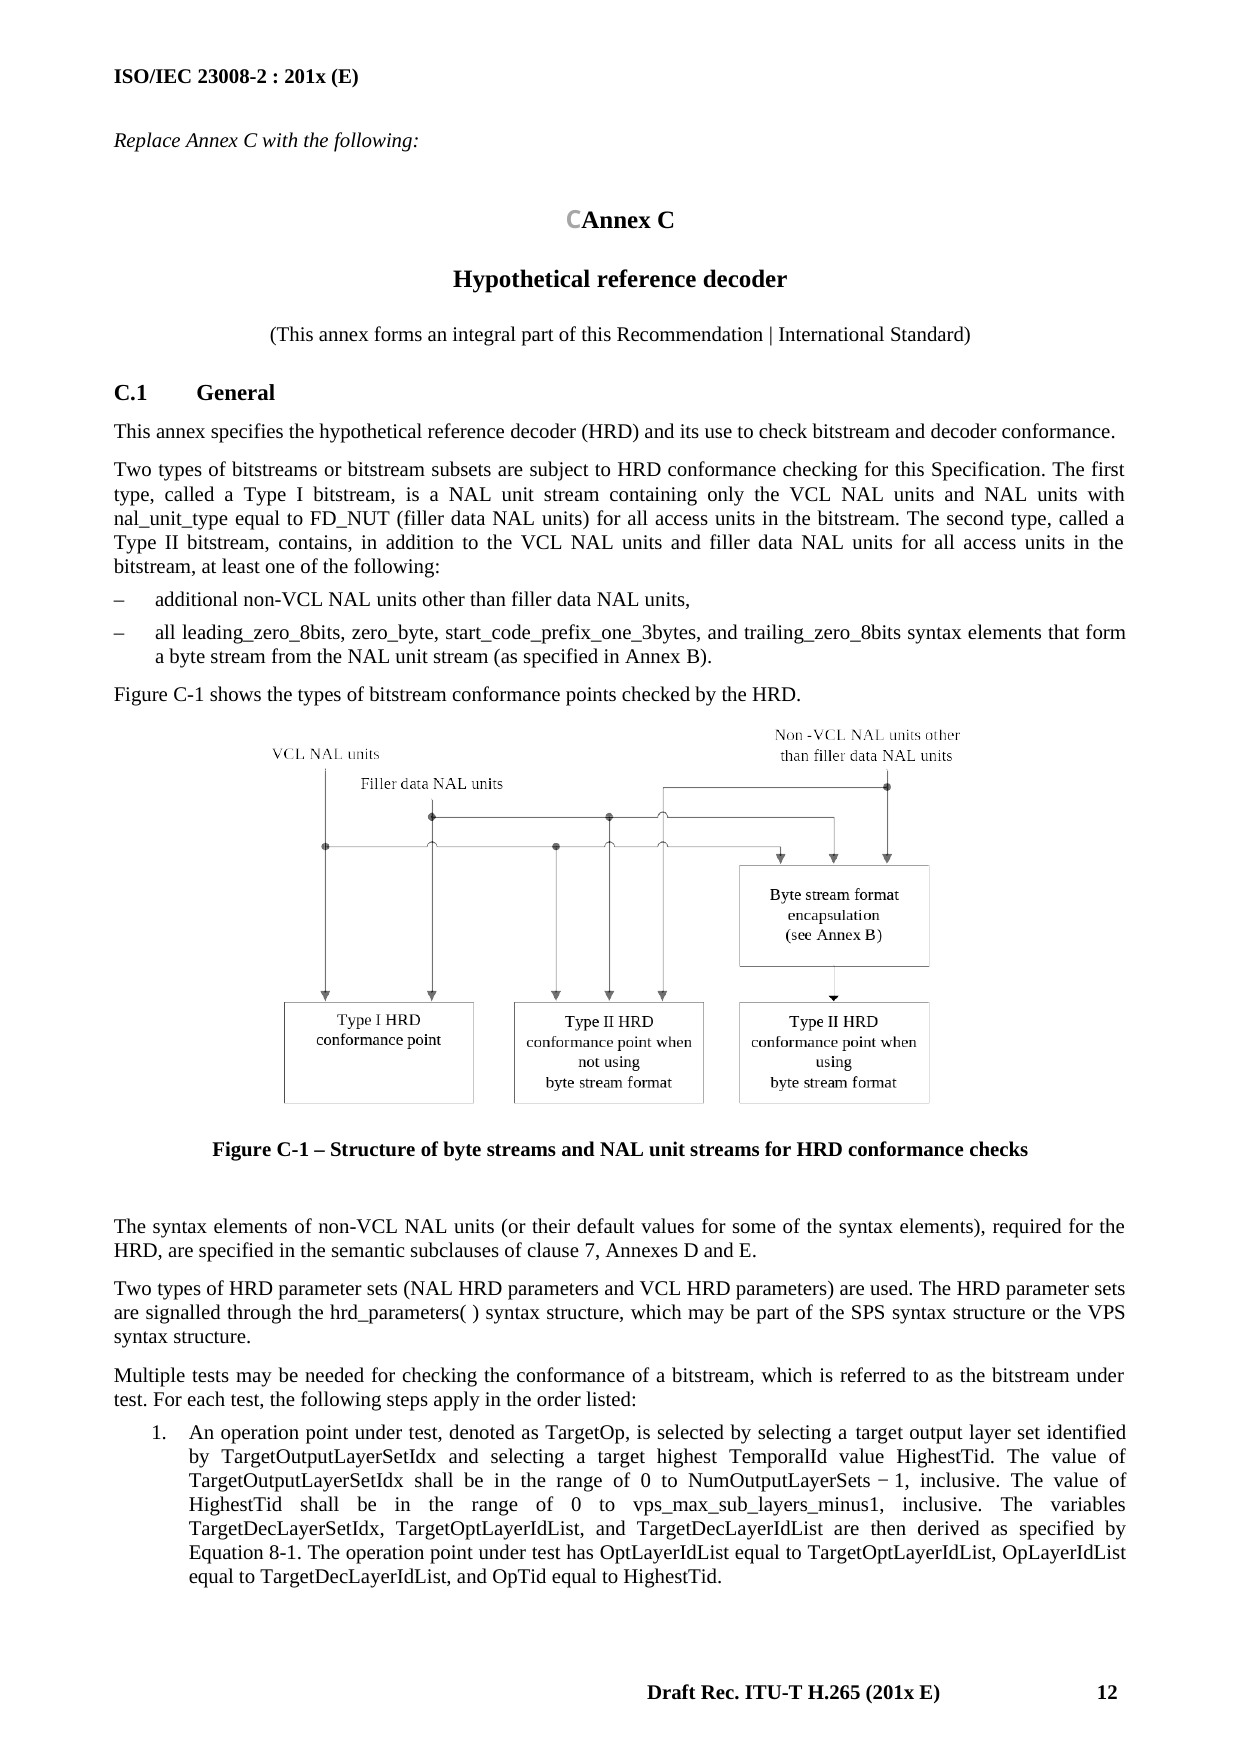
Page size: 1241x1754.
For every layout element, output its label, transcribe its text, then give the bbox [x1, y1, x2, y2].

text – all leading_zero_8bits, zero_byte, start_code_prefix_one_3bytes, and trailing_zero_8bits syntax elements that form a byte stream from the NAL unit stream (as specified in Annex B). [113, 620, 1127, 668]
text The syntax elements of non-VCL NAL units (or their default values for some of the syntax elements), required for the HRD, are specified in the semantic subclauses of clause 7, Annexes D and E. [113, 1214, 1127, 1262]
list General [113, 379, 1127, 405]
text Figure C-1 – Structure of byte streams and NAL unit streams for HRD conformance checks [113, 1137, 1127, 1161]
list An operation point under test, denoted as TargetOp, is selected by selecting a target output layer set identified by TargetOutputLayerSetIdx and selecting a target highest TemporalId value HighestTid. The value of TargetOutputLayerSetIdx shall be in the range of 0 to NumOutputLayerSets − 1, inclusive. The value of HighestTid shall be in the range of 0 to vps_max_sub_layers_minus1, inclusive. The variables TargetDecLayerSetIdx, TargetOptLayerIdList, and TargetDecLayerIdList are then derived as specified by Equation 8-1. The operation point under test has OptLayerIdList equal to TargetOptLayerIdList, OpLayerIdList equal to TargetDecLayerIdList, and OpTid equal to HighestTid. [151, 1419, 1127, 1588]
text This annex specifies the hypothetical reference decoder (HRD) and its use to check bitstream and decoder conformance. [113, 419, 1127, 443]
text Replace Annex C with the following: [113, 128, 1127, 152]
text Figure C-1 shows the types of bitstream conformance points checked by the HRD. [113, 682, 1127, 706]
text Two types of HRD parameter sets (NAL HRD parameters and VCL HRD parameters) are used. The HRD parameter sets are signalled through the hrd_parameters( ) syntax structure, which may be part of the SPS syntax structure or the VPS syntax structure. [113, 1276, 1127, 1348]
text – additional non-VCL NAL units other than filler data NAL units, [113, 587, 1127, 611]
text Multiple tests may be needed for checking the conformance of a bitstream, which is referred to as the bitstream under test. For each test, the following steps apply in the order listed: [113, 1362, 1127, 1411]
text Two types of bitstreams or bitstream subsets are subject to HRD conformance checking for this Specification. The first type, called a Type I bitstream, is a NAL unit stream containing only the VCL NAL units and NAL units with nal_unit_type equal to FD_NUT (filler data NAL units) for all access units in the bitstream. The second type, called a Type II bitstream, contains, in addition to the VCL NAL units and filler data NAL units for all access units in the bitstream, at least one of the following: [113, 457, 1127, 578]
list Annex C Hypothetical reference decoder [113, 202, 1127, 322]
text (This annex forms an integral part of this Recommendation | International Standard) [113, 322, 1127, 346]
